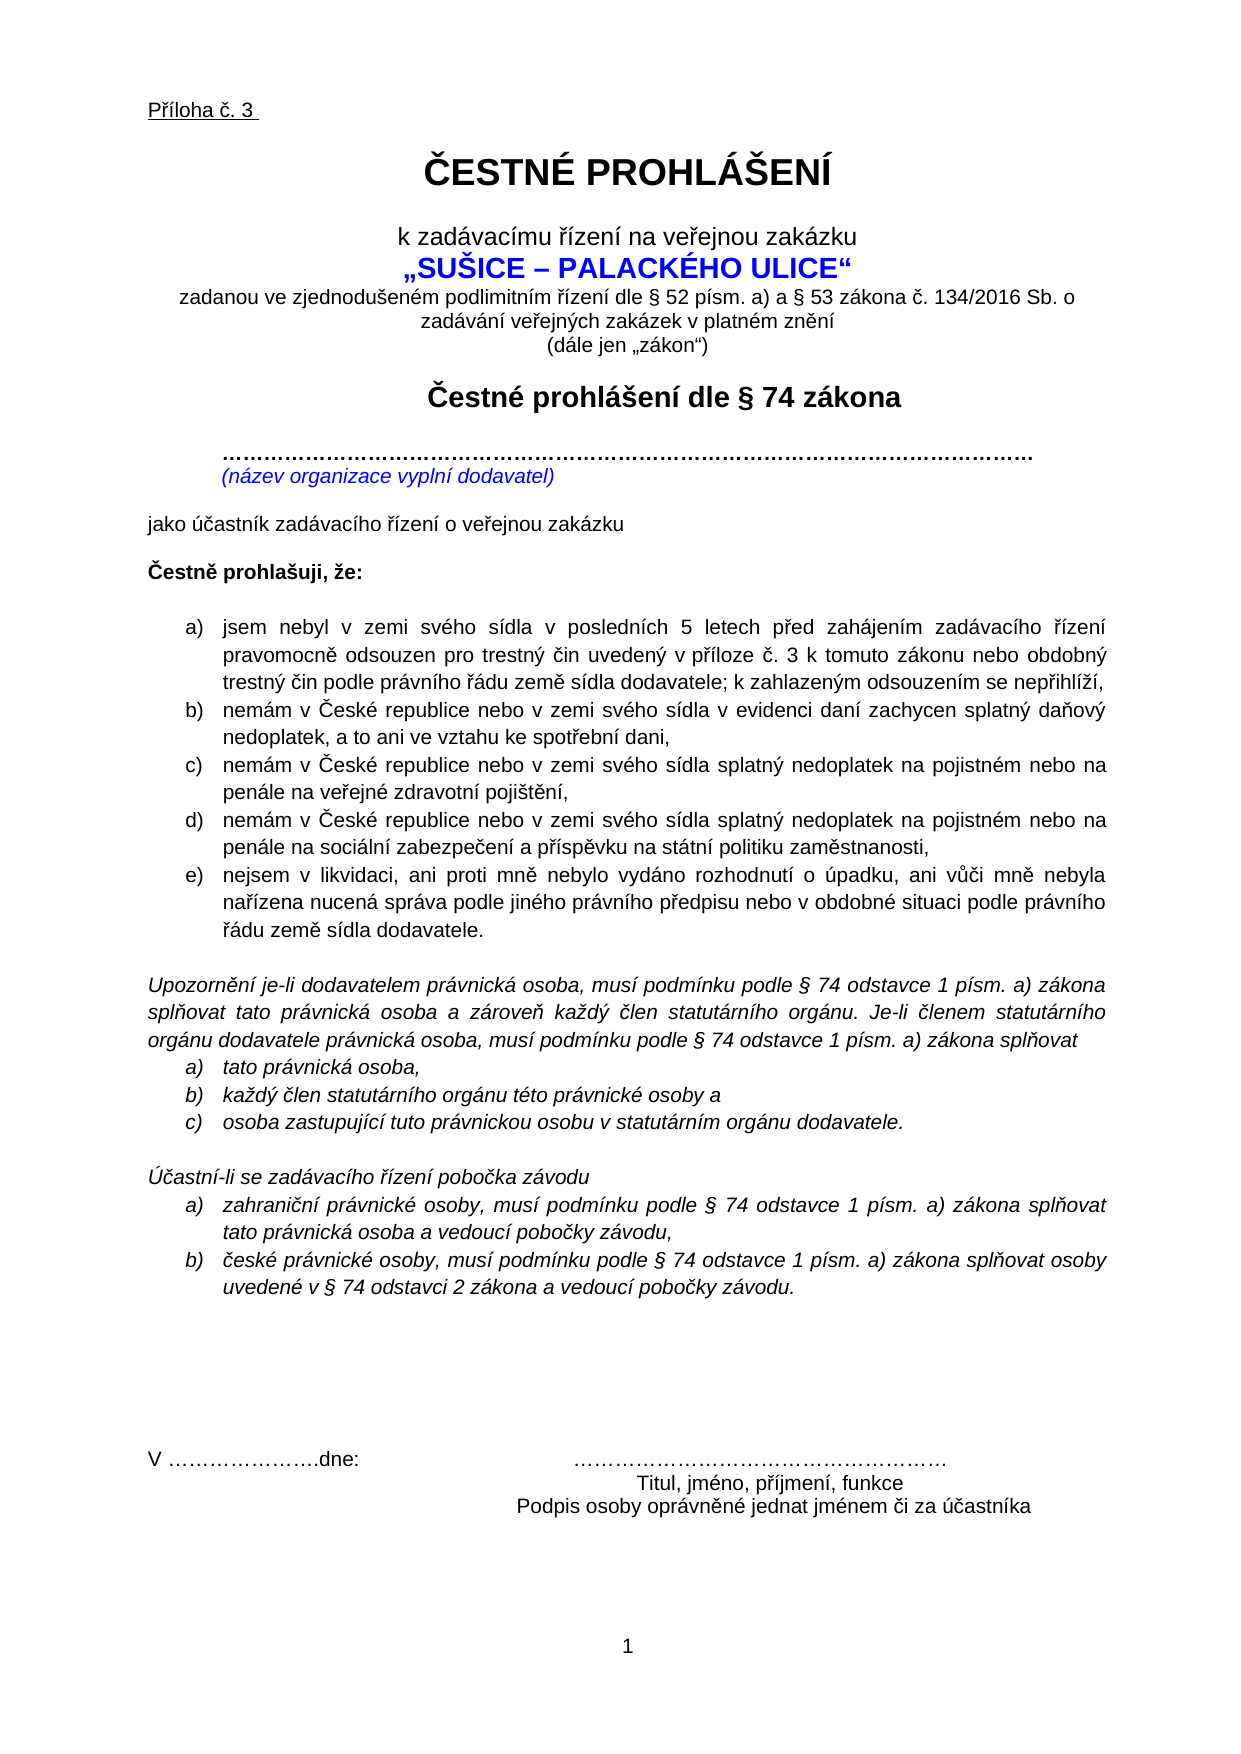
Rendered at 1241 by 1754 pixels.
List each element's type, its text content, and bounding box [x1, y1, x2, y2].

list nemám v České republice nebo v zemi svého sídla splatný nedoplatek na pojistném nebo na penále na sociální zabezpečení a příspěvku na státní politiku zaměstnanosti, [185, 808, 1107, 859]
list nemám v České republice nebo v zemi svého sídla splatný nedoplatek na pojistném nebo na penále na veřejné zdravotní pojištění, [185, 753, 1107, 804]
list osoba zastupující tuto právnickou osobu v statutárním orgánu dodavatele. [185, 1110, 1107, 1134]
text Účastní-li se zadávacího řízení pobočka závodu [148, 1165, 1107, 1189]
list zahraniční právnické osoby, musí podmínku podle § 74 odstavce 1 písm. a) zákona splňovat tato právnická osoba a vedoucí pobočky závodu, [185, 1193, 1107, 1244]
text Čestné prohlášení dle § 74 zákona [221, 380, 1107, 414]
text V ………………….dne: ……………………………………………… [148, 1446, 1107, 1470]
list nemám v České republice nebo v zemi svého sídla v evidenci daní zachycen splatný daňový nedoplatek, a to ani ve vztahu ke spotřební dani, [185, 698, 1107, 749]
list jsem nebyl v zemi svého sídla v posledních 5 letech před zahájením zadávacího řízení pravomocně odsouzen pro trestný čin uvedený v příloze č. 3 k tomuto zákonu nebo obdobný trestný čin podle právního řádu země sídla dodavatele; k zahlazeným odsouzením se nepřihlíží, [185, 615, 1107, 694]
text zadanou ve zjednodušeném podlimitním řízení dle § 52 písm. a) a § 53 zákona č. 134/2016 Sb. o zadávání veřejných zakázek v platném znění [148, 284, 1107, 332]
list české právnické osoby, musí podmínku podle § 74 odstavce 1 písm. a) zákona splňovat osoby uvedené v § 74 odstavci 2 zákona a vedoucí pobočky závodu. [185, 1248, 1107, 1299]
text „SUŠICE – PALACKÉHO ULICE“ [148, 251, 1107, 284]
list nejsem v likvidaci, ani proti mně nebylo vydáno rozhodnutí o úpadku, ani vůči mně nebyla nařízena nucená správa podle jiného právního předpisu nebo v obdobné situaci podle právního řádu země sídla dodavatele. [185, 863, 1107, 942]
text Čestně prohlašuji, že: [148, 560, 1107, 584]
text jako účastník zadávacího řízení o veřejnou zakázku [148, 512, 1107, 536]
text ……………………………………………………………………………………………………… [221, 440, 1107, 464]
subtitle Příloha č. 3 [148, 98, 1107, 122]
subtitle Čestné prohlášení [148, 150, 1107, 193]
text Podpis osoby oprávněné jednat jménem či za účastníka [516, 1494, 1107, 1518]
text (dále jen „zákon“) [148, 332, 1107, 356]
text Titul, jméno, příjmení, funkce [516, 1470, 1107, 1494]
text (název organizace vyplní dodavatel) [221, 464, 1107, 488]
text k zadávacímu řízení na veřejnou zakázku [148, 222, 1107, 251]
text Upozornění je-li dodavatelem právnická osoba, musí podmínku podle § 74 odstavce 1 písm. a) zákona splňovat tato právnická osoba a zároveň každý člen statutárního orgánu. Je-li členem statutárního orgánu dodavatele právnická osoba, musí podmínku podle § 74 odstavce 1 písm. a) zákona splňovat [148, 973, 1107, 1052]
list každý člen statutárního orgánu této právnické osoby a [185, 1083, 1107, 1107]
list tato právnická osoba, [185, 1055, 1107, 1079]
